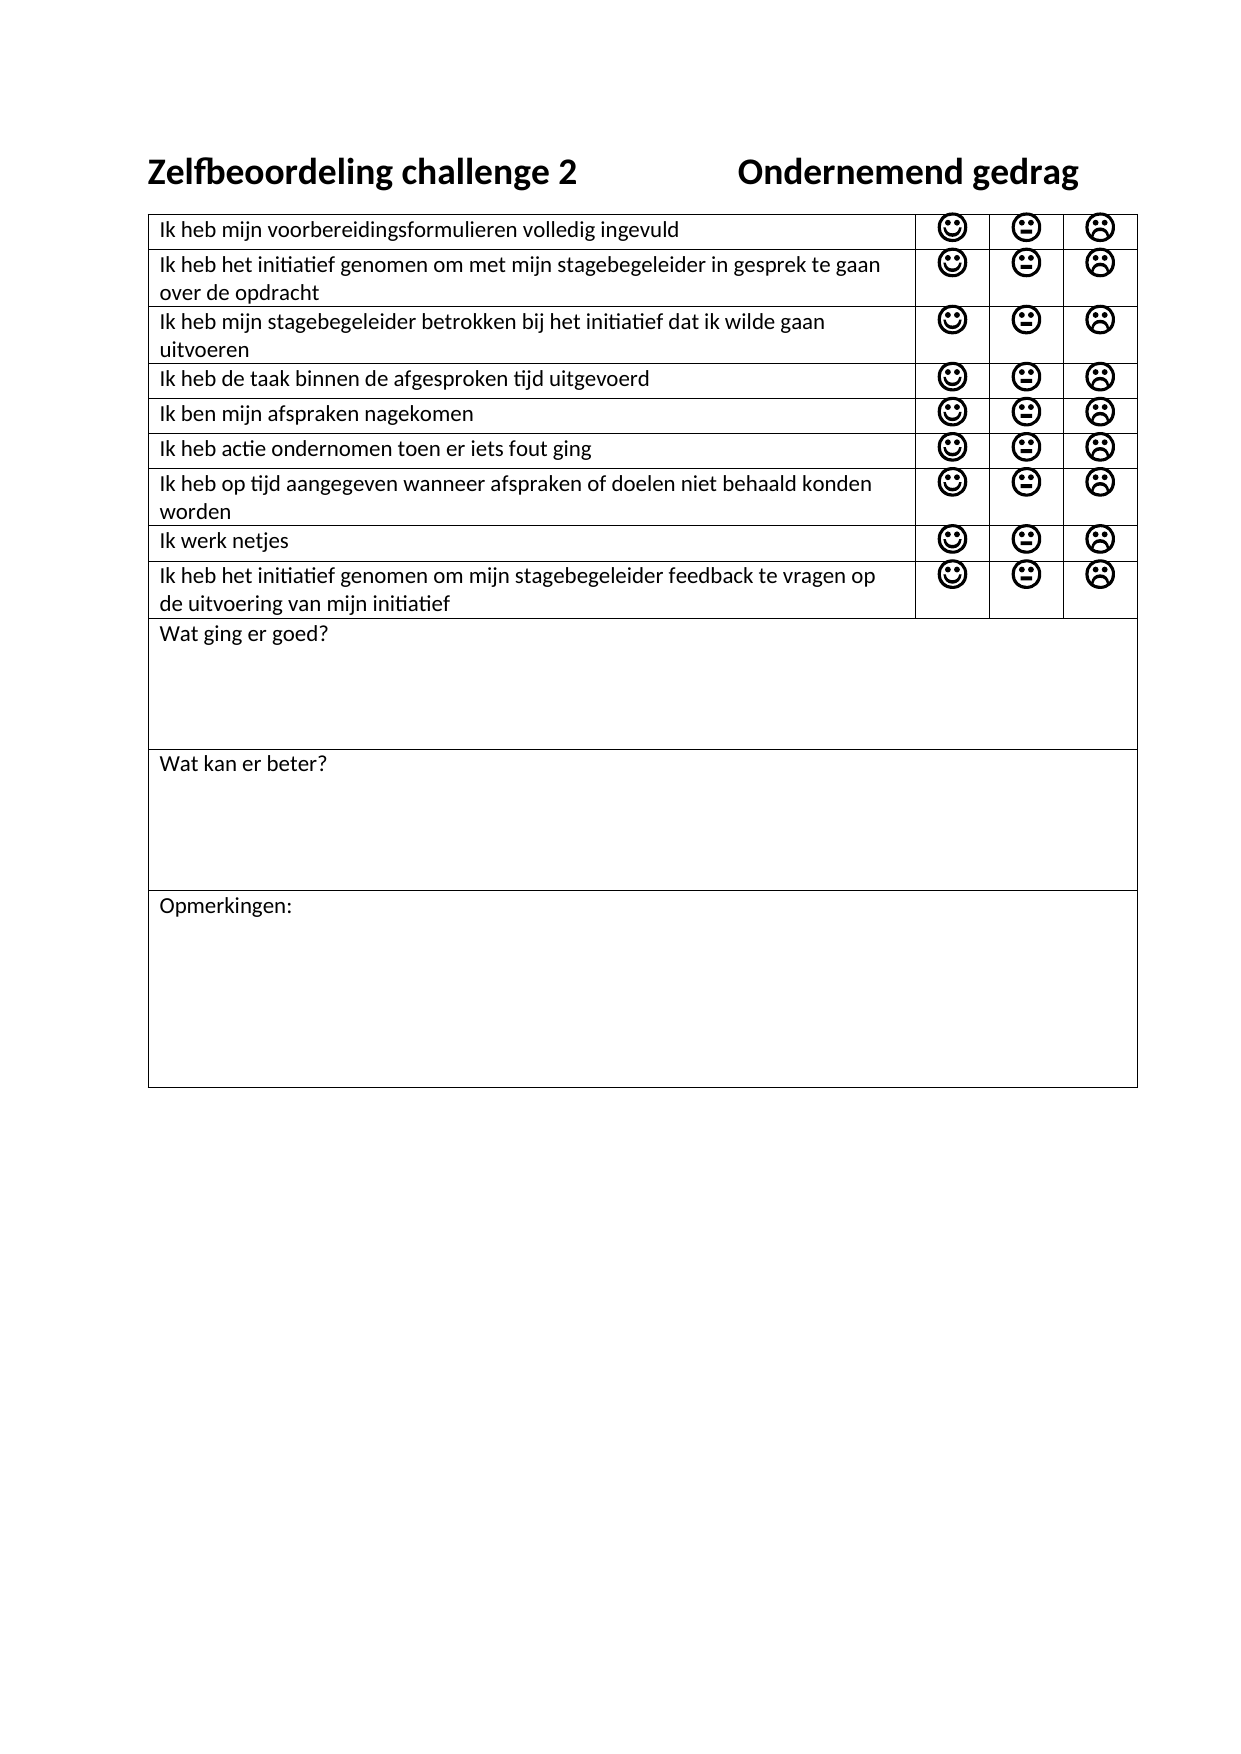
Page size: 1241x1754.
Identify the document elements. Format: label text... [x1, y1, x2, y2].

table_cell [1064, 250, 1137, 306]
table_cell [916, 399, 989, 433]
table_cell Ik heb de taak binnen de afgesproken tijd uitgevoerd [149, 364, 915, 398]
table_cell [1064, 469, 1137, 525]
table_cell [916, 469, 989, 525]
table_cell [1064, 364, 1137, 398]
table_cell [1064, 434, 1137, 468]
table_cell [990, 469, 1063, 525]
table_cell [1064, 307, 1137, 363]
table_header [916, 215, 989, 249]
table_cell Ik heb actie ondernomen toen er iets fout ging [149, 434, 915, 468]
table_cell [990, 364, 1063, 398]
text Zelfbeoordeling challenge 2 Ondernemend gedrag [148, 148, 1093, 193]
table_cell [990, 562, 1063, 618]
table_cell [916, 364, 989, 398]
table_cell [916, 307, 989, 363]
table_header [990, 215, 1063, 249]
table_cell Ik ben mijn afspraken nagekomen [149, 399, 915, 433]
table_cell [1064, 399, 1137, 433]
table_cell Ik heb het initiatief genomen om mijn stagebegeleider feedback te vragen op de uitvoering van mijn initiatief [149, 562, 915, 618]
table_cell [990, 526, 1063, 561]
table_cell [990, 399, 1063, 433]
table_header [1064, 215, 1137, 249]
table_cell [916, 250, 989, 306]
table_cell [990, 434, 1063, 468]
table_header Ik heb mijn voorbereidingsformulieren volledig ingevuld [149, 215, 915, 249]
table_cell Ik heb op tijd aangegeven wanneer afspraken of doelen niet behaald konden worden [149, 469, 915, 525]
table_cell [990, 250, 1063, 306]
table_cell Opmerkingen: [149, 891, 1137, 1087]
table_cell [916, 434, 989, 468]
table_cell [916, 526, 989, 561]
table_cell Wat kan er beter? [149, 750, 1137, 890]
table_cell [990, 307, 1063, 363]
table_cell Ik heb het initiatief genomen om met mijn stagebegeleider in gesprek te gaan over de opdracht [149, 250, 915, 306]
table_cell Wat ging er goed? [149, 619, 1137, 748]
table_cell [1064, 526, 1137, 561]
table_cell [916, 562, 989, 618]
table_cell Ik heb mijn stagebegeleider betrokken bij het initiatief dat ik wilde gaan uitvoeren [149, 307, 915, 363]
table_cell Ik werk netjes [149, 526, 915, 561]
table_cell [1064, 562, 1137, 618]
